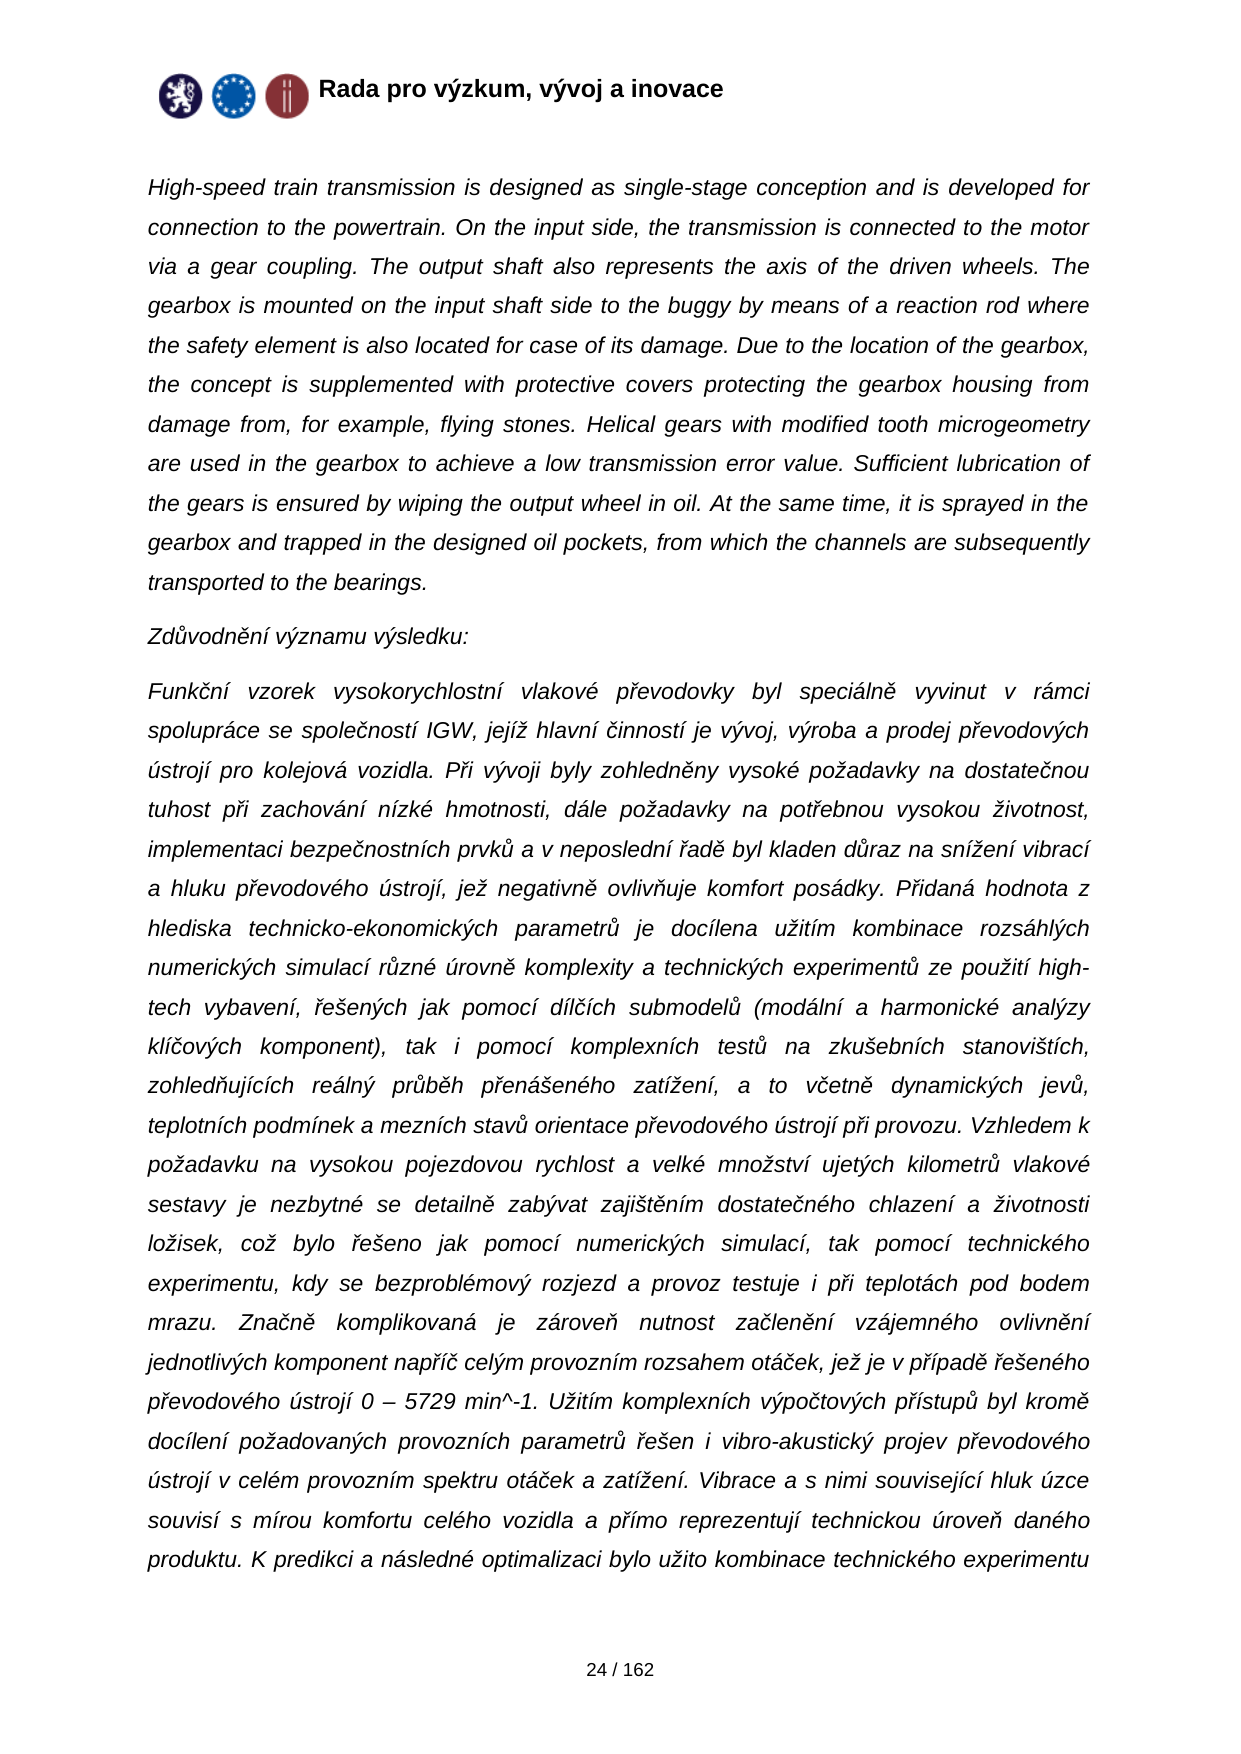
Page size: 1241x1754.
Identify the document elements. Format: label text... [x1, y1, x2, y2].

text Zdůvodnění významu výsledku: [148, 623, 1093, 649]
text High-speed train transmission is designed as single-stage conception and is developed for connection to the powertrain. On the input side, the transmission is connected to the motor via a gear coupling. The output shaft also represents the axis of the driven wheels. The gearbox is mounted on the input shaft side to the buggy by means of a reaction rod where the safety element is also located for case of its damage. Due to the location of the gearbox, the concept is supplemented with protective covers protecting the gearbox housing from damage from, for example, flying stones. Helical gears with modified tooth microgeometry are used in the gearbox to achieve a low transmission error value. Sufficient lubrication of the gears is ensured by wiping the output wheel in oil. At the same time, it is sprayed in the gearbox and trapped in the designed oil pockets, from which the channels are subsequently transported to the bearings. [148, 174, 1093, 595]
picture [158, 73, 309, 120]
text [148, 678, 1093, 1573]
